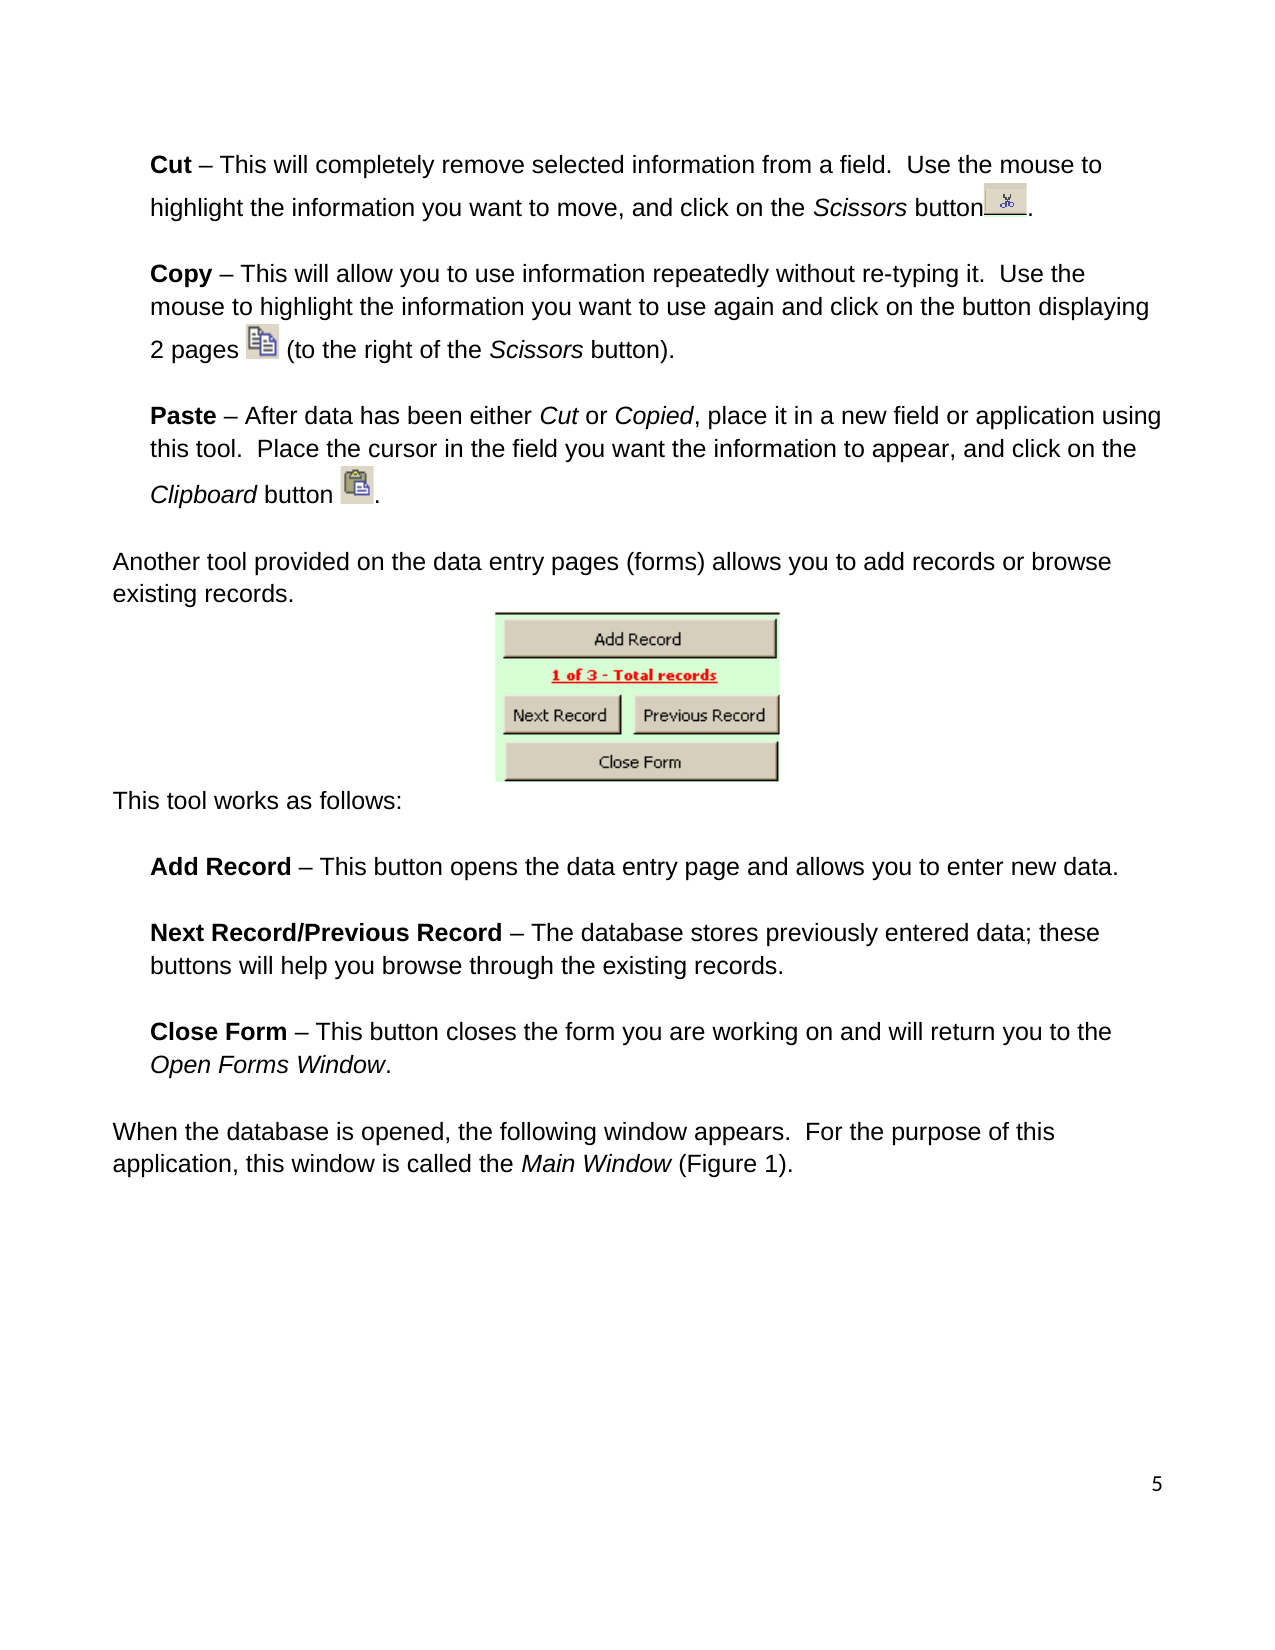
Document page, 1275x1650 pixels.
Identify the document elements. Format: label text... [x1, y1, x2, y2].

picture [245, 324, 280, 359]
picture [495, 612, 780, 782]
text Close Form – This button closes the form you are working on and will return you to the Open Forms Window. [150, 1017, 1162, 1079]
text Add Record – This button opens the data entry page and allows you to enter new data. [150, 852, 1162, 881]
text Next Record/Previous Record – The database stores previously entered data; these buttons will help you browse through the existing records. [150, 918, 1162, 980]
text This tool works as follows: [112, 786, 1162, 815]
picture [340, 466, 374, 504]
text When the database is opened, the following window appears. For the purpose of this application, this window is called the Main Window (Figure 1). [112, 1116, 1162, 1178]
text Copy – This will allow you to use information repeatedly without re-typing it. Use the mouse to highlight the information you want to use again and click on the button displaying 2 pages (to the right of the Scissors button). [150, 259, 1162, 363]
text Paste – After data has been either Cut or Copied, place it in a new field or application using this tool. Place the cursor in the field you want the information to appear, and click on the Clipboard button . [150, 401, 1162, 509]
picture [983, 183, 1027, 217]
text Another tool provided on the data entry pages (forms) allows you to add records or browse existing records. [112, 546, 1162, 608]
text Cut – This will completely remove selected information from a field. Use the mouse to highlight the information you want to move, and click on the Scissors button. [150, 150, 1162, 222]
